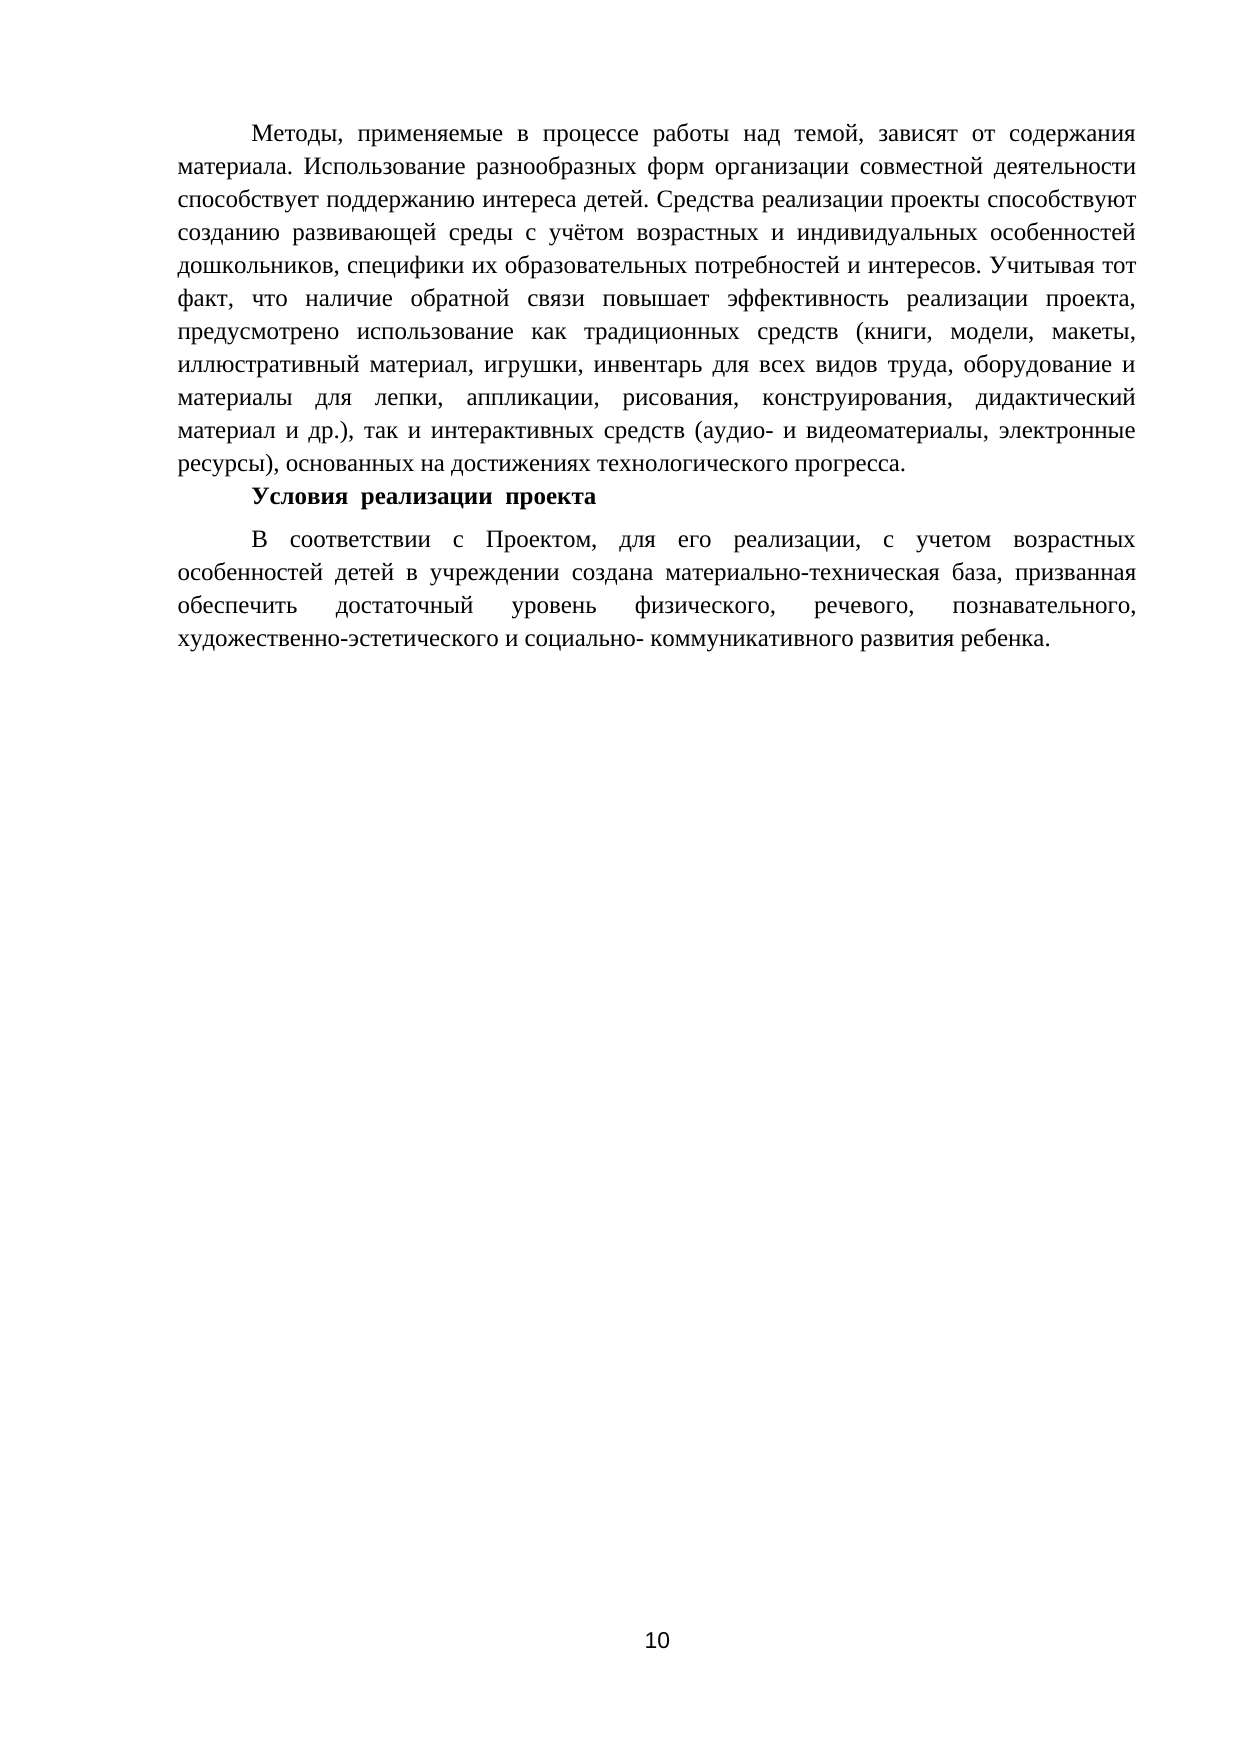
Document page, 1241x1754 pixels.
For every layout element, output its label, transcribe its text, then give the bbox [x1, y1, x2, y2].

text В соответствии с Проектом, для его реализации, с учетом возрастных особенностей детей в учреждении создана материально-техническая база, призванная обеспечить достаточный уровень физического, речевого, познавательного, художественно-эстетического и социально- коммуникативного развития ребенка. [177, 524, 1137, 652]
list Методы, применяемые в процессе работы над темой, зависят от содержания материала. Использование разнообразных форм организации совместной деятельности способствует поддержанию интереса детей. Средства реализации проекты способствуют созданию развивающей среды с учётом возрастных и индивидуальных особенностей дошкольников, специфики их образовательных потребностей и интересов. Учитывая тот факт, что наличие обратной связи повышает эффективность реализации проекта, предусмотрено использование как традиционных средств (книги, модели, макеты, иллюстративный материал, игрушки, инвентарь для всех видов труда, оборудование и материалы для лепки, аппликации, рисования, конструирования, дидактический материал и др.), так и интерактивных средств (аудио- и видеоматериалы, электронные ресурсы), основанных на достижениях технологического прогресса. [177, 118, 1137, 477]
text Условия реализации проекта [177, 481, 1137, 510]
